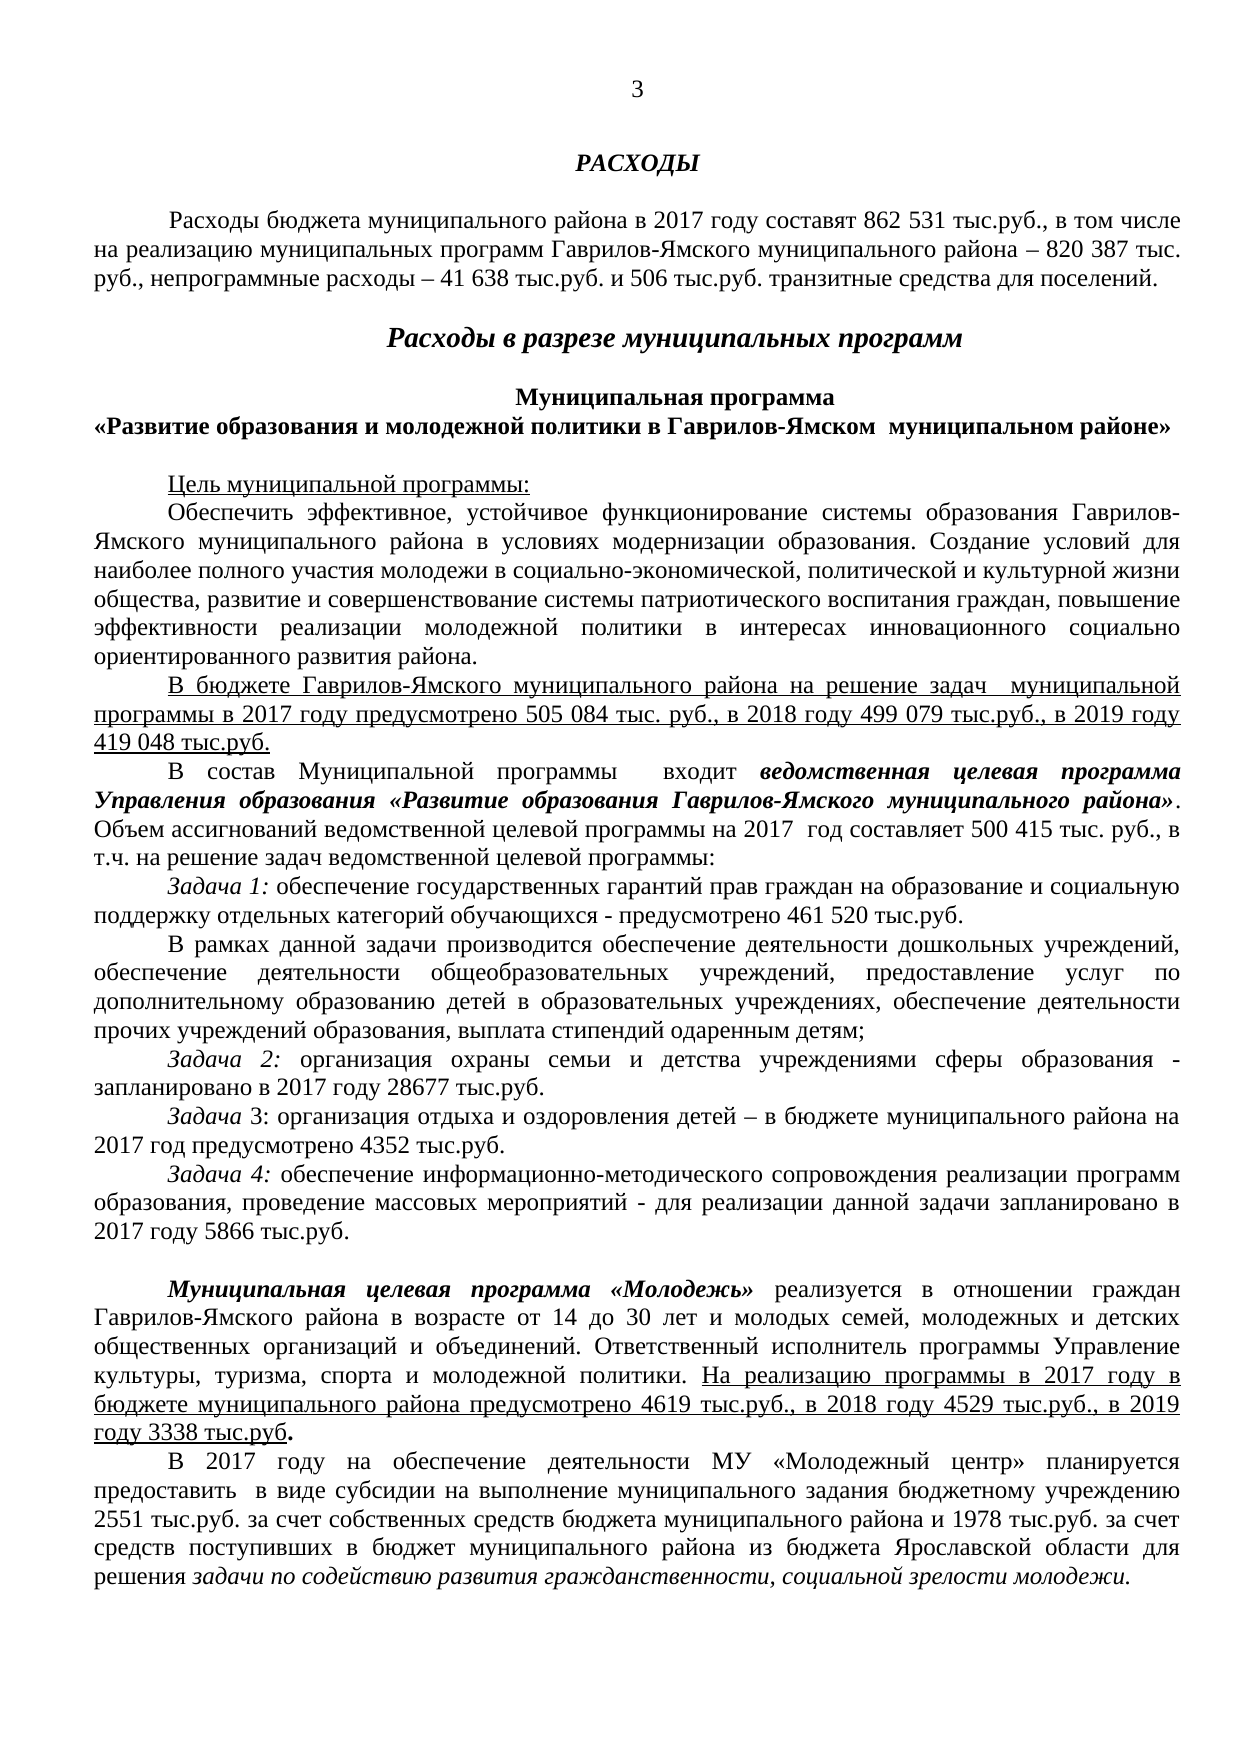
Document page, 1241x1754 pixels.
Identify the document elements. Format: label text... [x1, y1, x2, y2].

text Задача 4: обеспечение информационно-методического сопровождения реализации программ образования, проведение массовых мероприятий - для реализации данной задачи запланировано в 2017 году 5866 тыс.руб. [94, 1159, 1181, 1245]
text В бюджете Гаврилов-Ямского муниципального района на решение задач муниципальной программы в 2017 году предусмотрено 505 084 тыс. руб., в 2018 году 499 079 тыс.руб., в 2019 году 419 048 тыс.руб. [94, 670, 1181, 724]
text Задача 3: организация отдыха и оздоровления детей – в бюджете муниципального района на 2017 год предусмотрено 4352 тыс.руб. [94, 1101, 1181, 1159]
subtitle «Развитие образования и молодежной политики в Гаврилов-Ямском муниципальном районе» [94, 411, 1181, 440]
text Задача 1: обеспечение государственных гарантий прав граждан на образование и социальную поддержку отдельных категорий обучающихся - предусмотрено 461 520 тыс.руб. [94, 871, 1181, 929]
subtitle Расходы в разрезе муниципальных программ [94, 320, 1181, 354]
text Задача 2: организация охраны семьи и детства учреждениями сферы образования -запланировано в 2017 году 28677 тыс.руб. [94, 1044, 1181, 1101]
text В бюджете Гаврилов-Ямского муниципального района на решение задач муниципальной программы в 2017 году предусмотрено 505 084 тыс. руб., в 2018 году 499 079 тыс.руб., в 2019 году 419 048 тыс.руб. [94, 725, 1181, 756]
text В 2017 году на обеспечение деятельности МУ «Молодежный центр» планируется предоставить в виде субсидии на выполнение муниципального задания бюджетному учреждению 2551 тыс.руб. за счет собственных средств бюджета муниципального района и 1978 тыс.руб. за счет средств поступивших в бюджет муниципального района из бюджета Ярославской области для решения задачи по содействию развития гражданственности, социальной зрелости молодежи. [94, 1446, 1181, 1590]
text Обеспечить эффективное, устойчивое функционирование системы образования Гаврилов-Ямского муниципального района в условиях модернизации образования. Создание условий для наиболее полного участия молодежи в социально-экономической, политической и культурной жизни общества, развитие и совершенствование системы патриотического воспитания граждан, повышение эффективности реализации молодежной политики в интересах инновационного социально ориентированного развития района. [94, 497, 1181, 670]
text Расходы бюджета муниципального района в 2017 году составят 862 531 тыс.руб., в том числе на реализацию муниципальных программ Гаврилов-Ямского муниципального района – 820 387 тыс. руб., непрограммные расходы – 41 638 тыс.руб. и 506 тыс.руб. транзитные средства для поселений. [94, 205, 1181, 291]
text РАСХОДЫ [94, 148, 1181, 176]
text Муниципальная целевая программа «Молодежь» реализуется в отношении граждан Гаврилов-Ямского района в возрасте от 14 до 30 лет и молодых семей, молодежных и детских общественных организаций и объединений. Ответственный исполнитель программы Управление культуры, туризма, спорта и молодежной политики. На реализацию программы в 2017 году в бюджете муниципального района предусмотрено 4619 тыс.руб., в 2018 году 4529 тыс.руб., в 2019 году 3338 тыс.руб. [94, 1274, 1181, 1446]
text Цель муниципальной программы: [94, 469, 1181, 497]
text В рамках данной задачи производится обеспечение деятельности дошкольных учреждений, обеспечение деятельности общеобразовательных учреждений, предоставление услуг по дополнительному образованию детей в образовательных учреждениях, обеспечение деятельности прочих учреждений образования, выплата стипендий одаренным детям; [94, 929, 1181, 1044]
subtitle Муниципальная программа [94, 382, 1181, 411]
text В состав Муниципальной программы входит ведомственная целевая программа Управления образования «Развитие образования Гаврилов-Ямского муниципального района». Объем ассигнований ведомственной целевой программы на 2017 год составляет 500 415 тыс. руб., в т.ч. на решение задач ведомственной целевой программы: [94, 756, 1181, 871]
